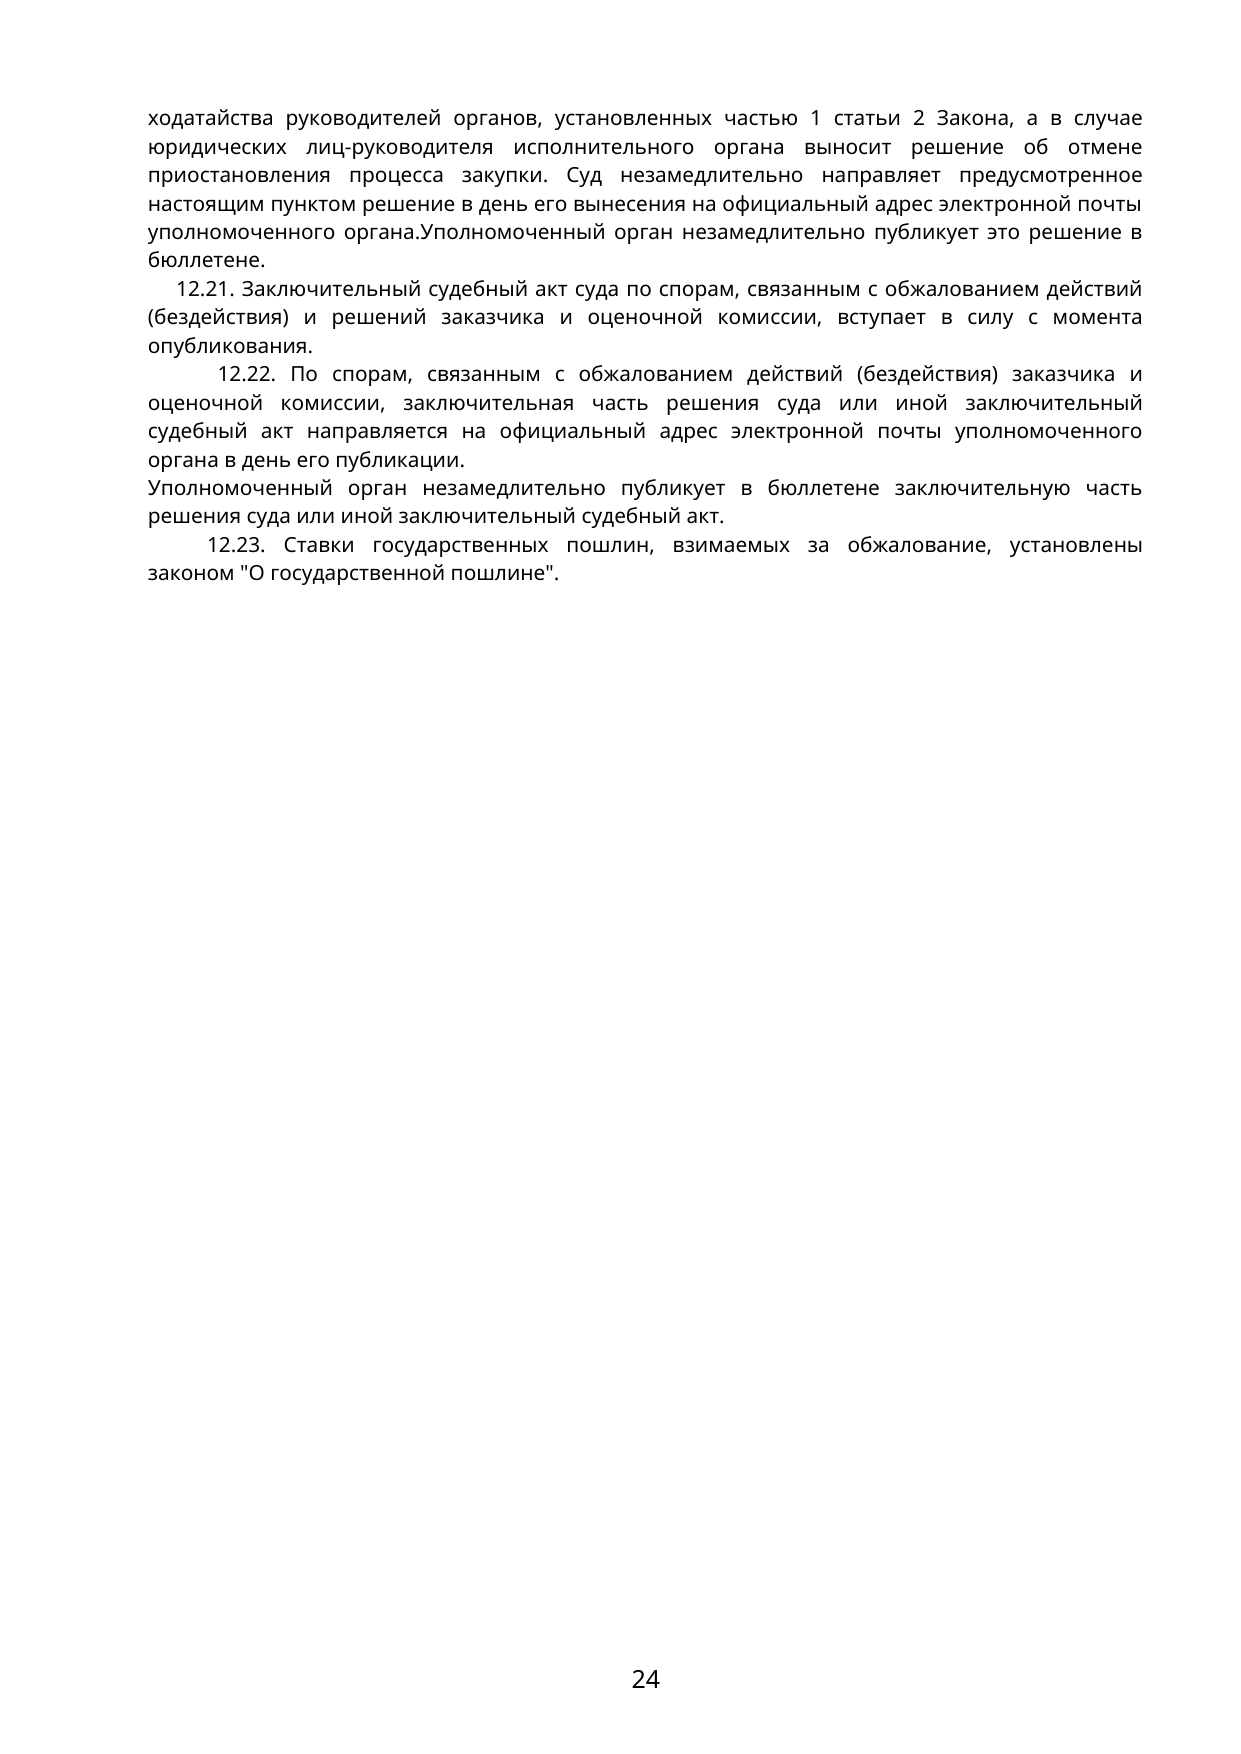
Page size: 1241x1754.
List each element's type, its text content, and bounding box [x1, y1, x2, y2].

text Уполномоченный орган незамедлительно публикует в бюллетене заключительную часть решения суда или иной заключительный судебный акт. [148, 473, 1144, 530]
text 12.23. Ставки государственных пошлин, взимаемых за обжалование, установлены законом "О государственной пошлине". [148, 530, 1144, 587]
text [148, 103, 1144, 274]
text 12.21. Заключительный судебный акт суда по спорам, связанным с обжалованием действий (бездействия) и решений заказчика и оценочной комиссии, вступает в силу с момента опубликования. [148, 274, 1144, 359]
text 12.22. По спорам, связанным с обжалованием действий (бездействия) заказчика и оценочной комиссии, заключительная часть решения суда или иной заключительный судебный акт направляется на официальный адрес электронной почты уполномоченного органа в день его публикации. [148, 359, 1144, 473]
